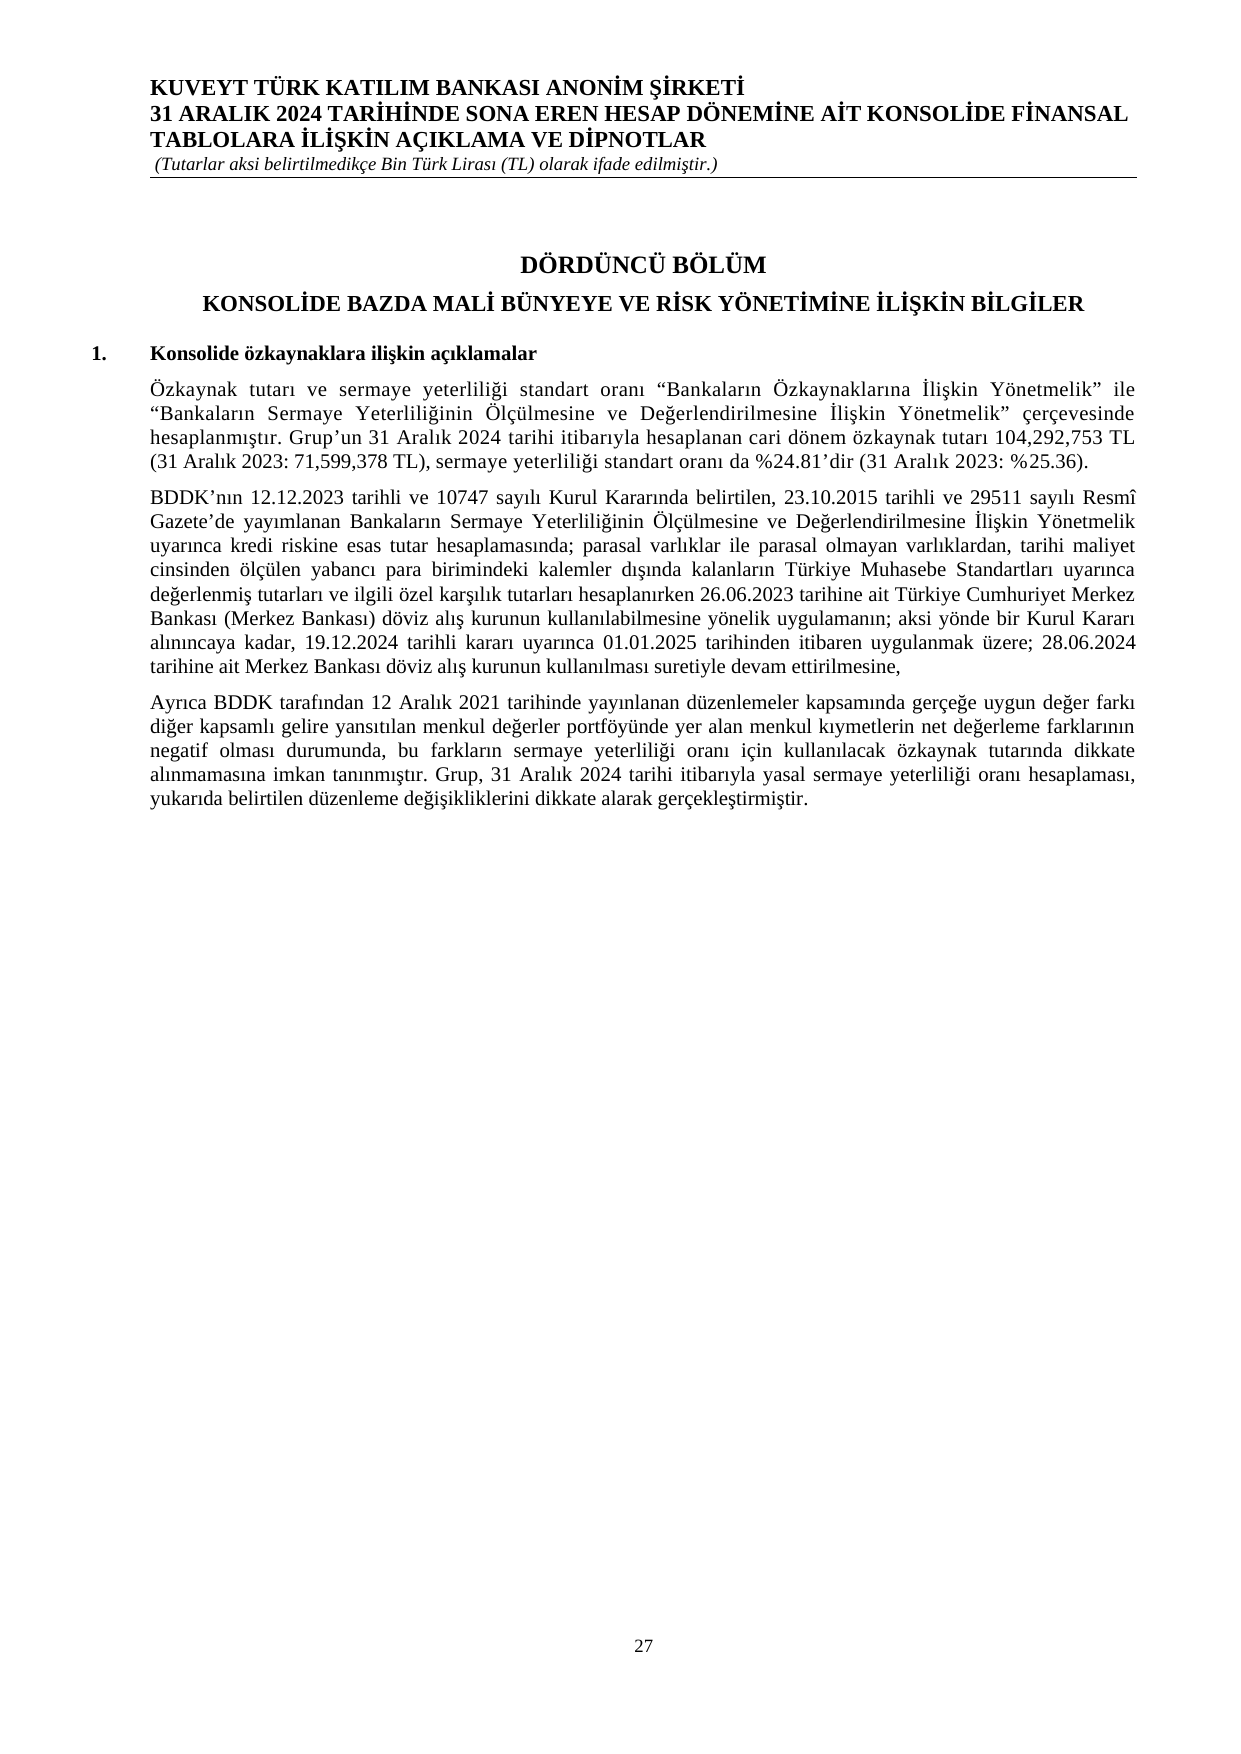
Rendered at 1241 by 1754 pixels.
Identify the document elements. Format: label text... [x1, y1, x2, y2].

text BDDK’nın 12.12.2023 tarihli ve 10747 sayılı Kurul Kararında belirtilen, 23.10.2015 tarihli ve 29511 sayılı Resmî Gazete’de yayımlanan Bankaların Sermaye Yeterliliğinin Ölçülmesine ve Değerlendirilmesine İlişkin Yönetmelik uyarınca kredi riskine esas tutar hesaplamasında; parasal varlıklar ile parasal olmayan varlıklardan, tarihi maliyet cinsinden ölçülen yabancı para birimindeki kalemler dışında kalanların Türkiye Muhasebe Standartları uyarınca değerlenmiş tutarları ve ilgili özel karşılık tutarları hesaplanırken 26.06.2023 tarihine ait Türkiye Cumhuriyet Merkez Bankası (Merkez Bankası) döviz alış kurunun kullanılabilmesine yönelik uygulamanın; aksi yönde bir Kurul Kararı alınıncaya kadar, 19.12.2024 tarihli kararı uyarınca 01.01.2025 tarihinden itibaren uygulanmak üzere; 28.06.2024 tarihine ait Merkez Bankası döviz alış kurunun kullanılması suretiyle devam ettirilmesine, [150, 485, 1137, 678]
text Özkaynak tutarı ve sermaye yeterliliği standart oranı “Bankaların Özkaynaklarına İlişkin Yönetmelik” ile “Bankaların Sermaye Yeterliliğinin Ölçülmesine ve Değerlendirilmesine İlişkin Yönetmelik” çerçevesinde hesaplanmıştır. Grup’un 31 Aralık 2024 tarihi itibarıyla hesaplanan cari dönem özkaynak tutarı 104,292,753 TL (31 Aralık 2023: 71,599,378 TL), sermaye yeterliliği standart oranı da %24.81’dir (31 Aralık 2023: %25.36). [91, 377, 1137, 473]
text Ayrıca BDDK tarafından 12 Aralık 2021 tarihinde yayınlanan düzenlemeler kapsamında gerçeğe uygun değer farkı diğer kapsamlı gelire yansıtılan menkul değerler portföyünde yer alan menkul kıymetlerin net değerleme farklarının negatif olması durumunda, bu farkların sermaye yeterliliği oranı için kullanılacak özkaynak tutarında dikkate alınmamasına imkan tanınmıştır. Grup, 31 Aralık 2024 tarihi itibarıyla yasal sermaye yeterliliği oranı hesaplaması, yukarıda belirtilen düzenleme değişikliklerini dikkate alarak gerçekleştirmiştir. [150, 690, 1137, 810]
text DÖRDÜNCÜ BÖLÜM [150, 250, 1137, 278]
text 1. Konsolide özkaynaklara ilişkin açıklamalar [91, 341, 1137, 365]
text KONSOLİDE BAZDA MALİ BÜNYEYE VE RİSK YÖNETİMİNE İLİŞKİN BİLGİLER [150, 291, 1137, 317]
